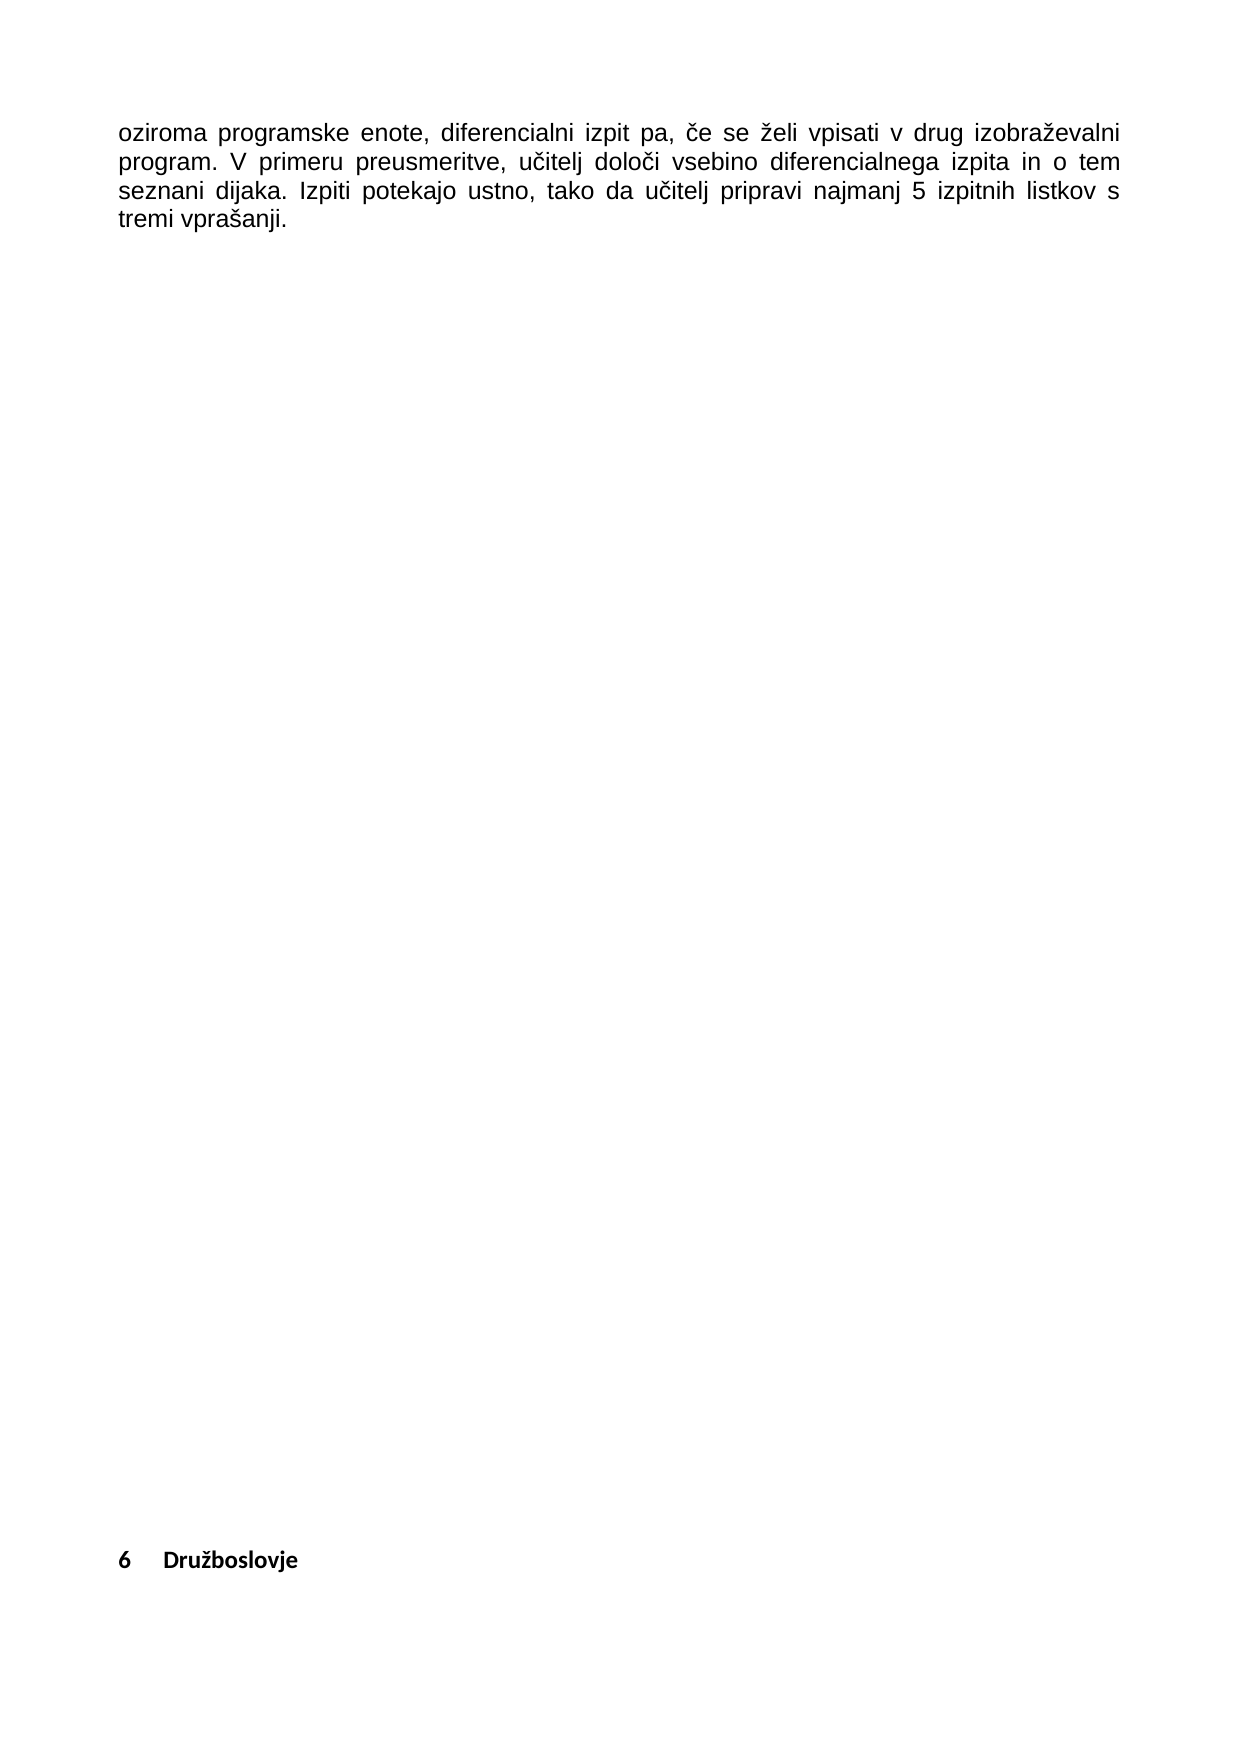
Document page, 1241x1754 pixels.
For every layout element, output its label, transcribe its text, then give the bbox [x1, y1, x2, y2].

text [118, 118, 1122, 233]
subtitle Družboslovje [118, 1544, 1122, 1574]
